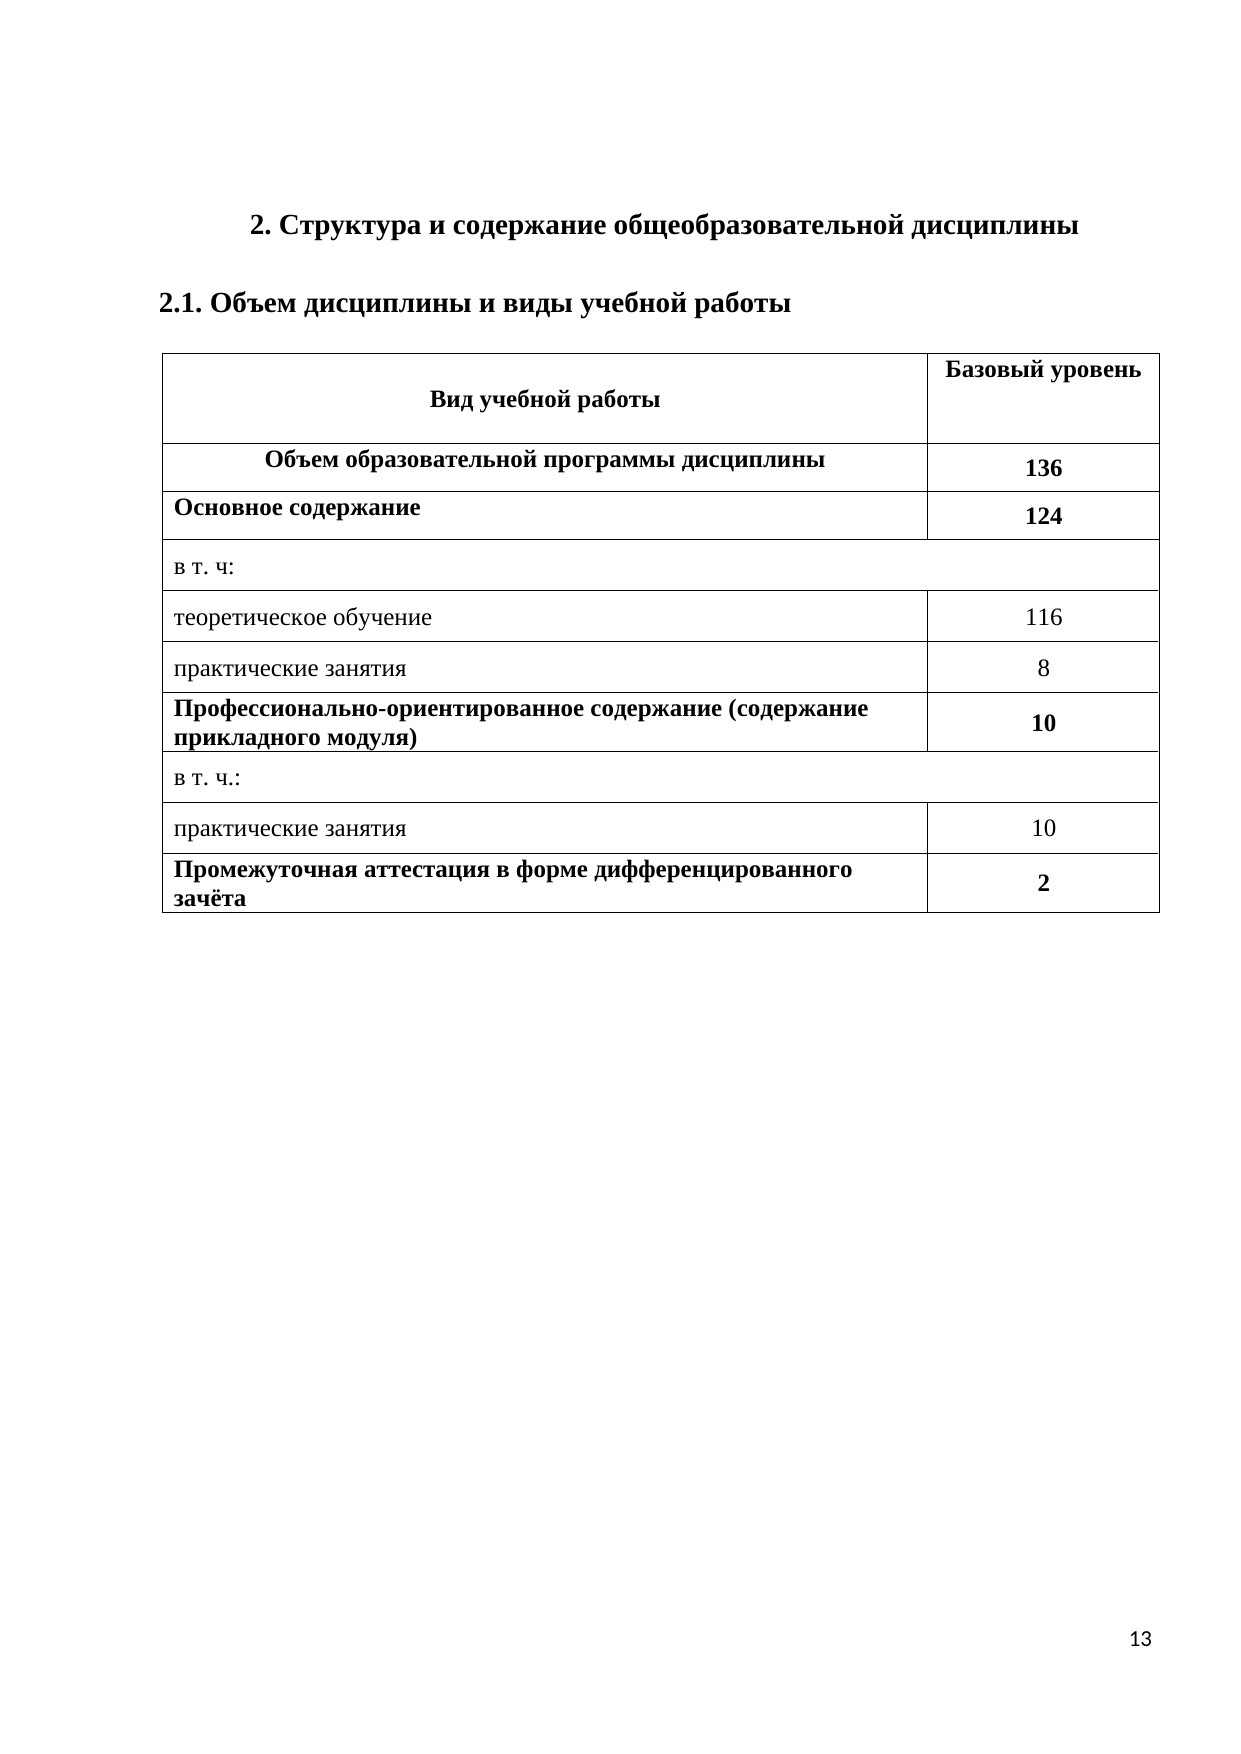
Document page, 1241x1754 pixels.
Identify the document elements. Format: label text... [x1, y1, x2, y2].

table_cell Профессионально-ориентированное содержание (содержание прикладного модуля) [163, 693, 927, 751]
text 2.1. Объем дисциплины и виды учебной работы [158, 286, 1152, 319]
table_header Базовый уровень [928, 354, 1159, 443]
table_cell практические занятия [163, 803, 927, 853]
table_cell практические занятия [163, 642, 927, 692]
table_cell 116 [928, 590, 1159, 641]
table_cell 2 [928, 853, 1159, 911]
table_cell 136 [928, 444, 1159, 491]
subtitle 2. Структура и содержание общеобразовательной дисциплины [177, 207, 1152, 241]
table_header Вид учебной работы [163, 354, 927, 443]
table_cell в т. ч: [163, 540, 1159, 590]
table_cell 10 [928, 802, 1159, 853]
table_cell Объем образовательной программы дисциплины [163, 444, 927, 491]
table_cell теоретическое обучение [163, 591, 927, 641]
table_cell 10 [928, 692, 1159, 751]
table_cell Основное содержание [163, 492, 927, 539]
table_cell в т. ч.: [163, 751, 1159, 802]
table_cell 8 [928, 641, 1159, 692]
table_cell 124 [928, 492, 1159, 539]
table_cell Промежуточная аттестация в форме дифференцированного зачёта [163, 854, 927, 911]
